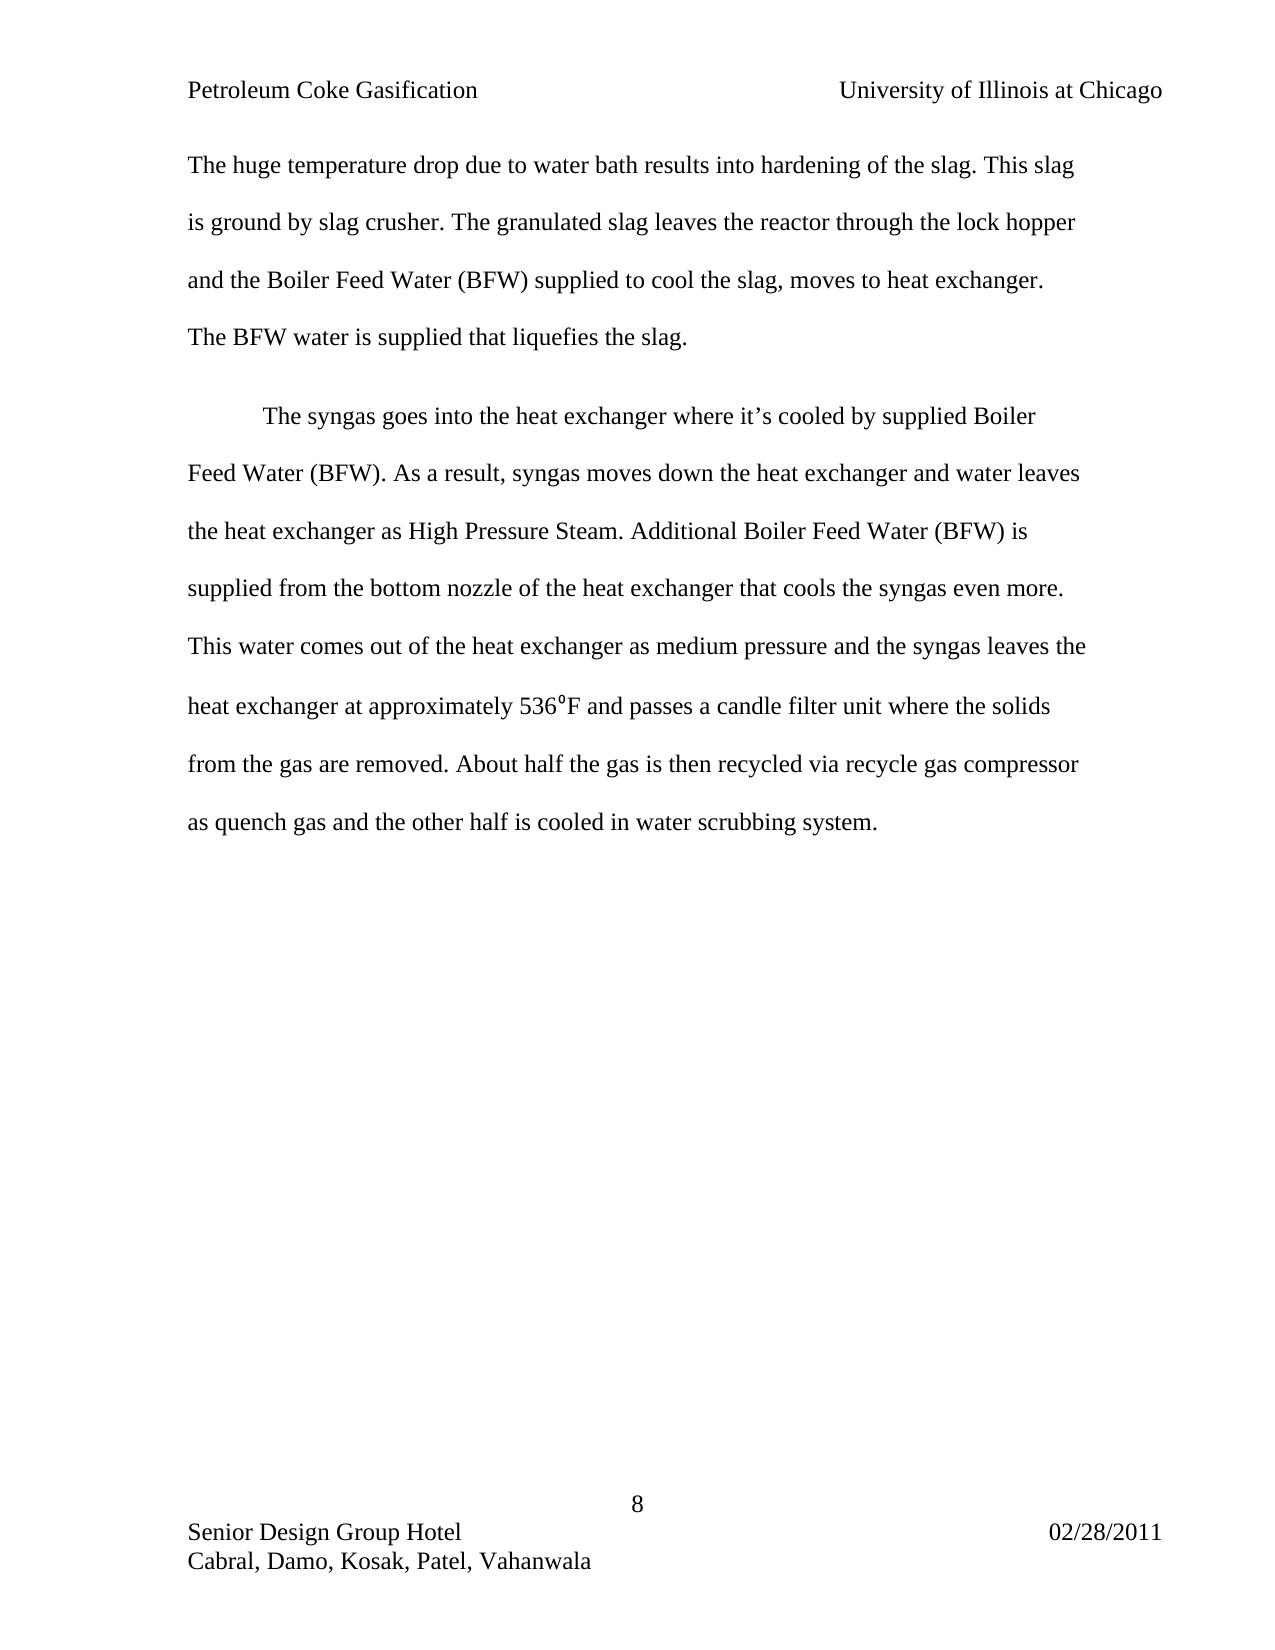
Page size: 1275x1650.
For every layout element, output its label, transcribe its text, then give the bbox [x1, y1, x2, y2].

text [187, 150, 1087, 351]
text The syngas goes into the heat exchanger where it’s cooled by supplied Boiler Feed Water (BFW). As a result, syngas moves down the heat exchanger and water leaves the heat exchanger as High Pressure Steam. Additional Boiler Feed Water (BFW) is supplied from the bottom nozzle of the heat exchanger that cools the syngas even more. This water comes out of the heat exchanger as medium pressure and the syngas leaves the heat exchanger at approximately 536⁰F and passes a candle filter unit where the solids from the gas are removed. About half the gas is then recycled via recycle gas compressor as quench gas and the other half is cooled in water scrubbing system. [187, 401, 1087, 836]
